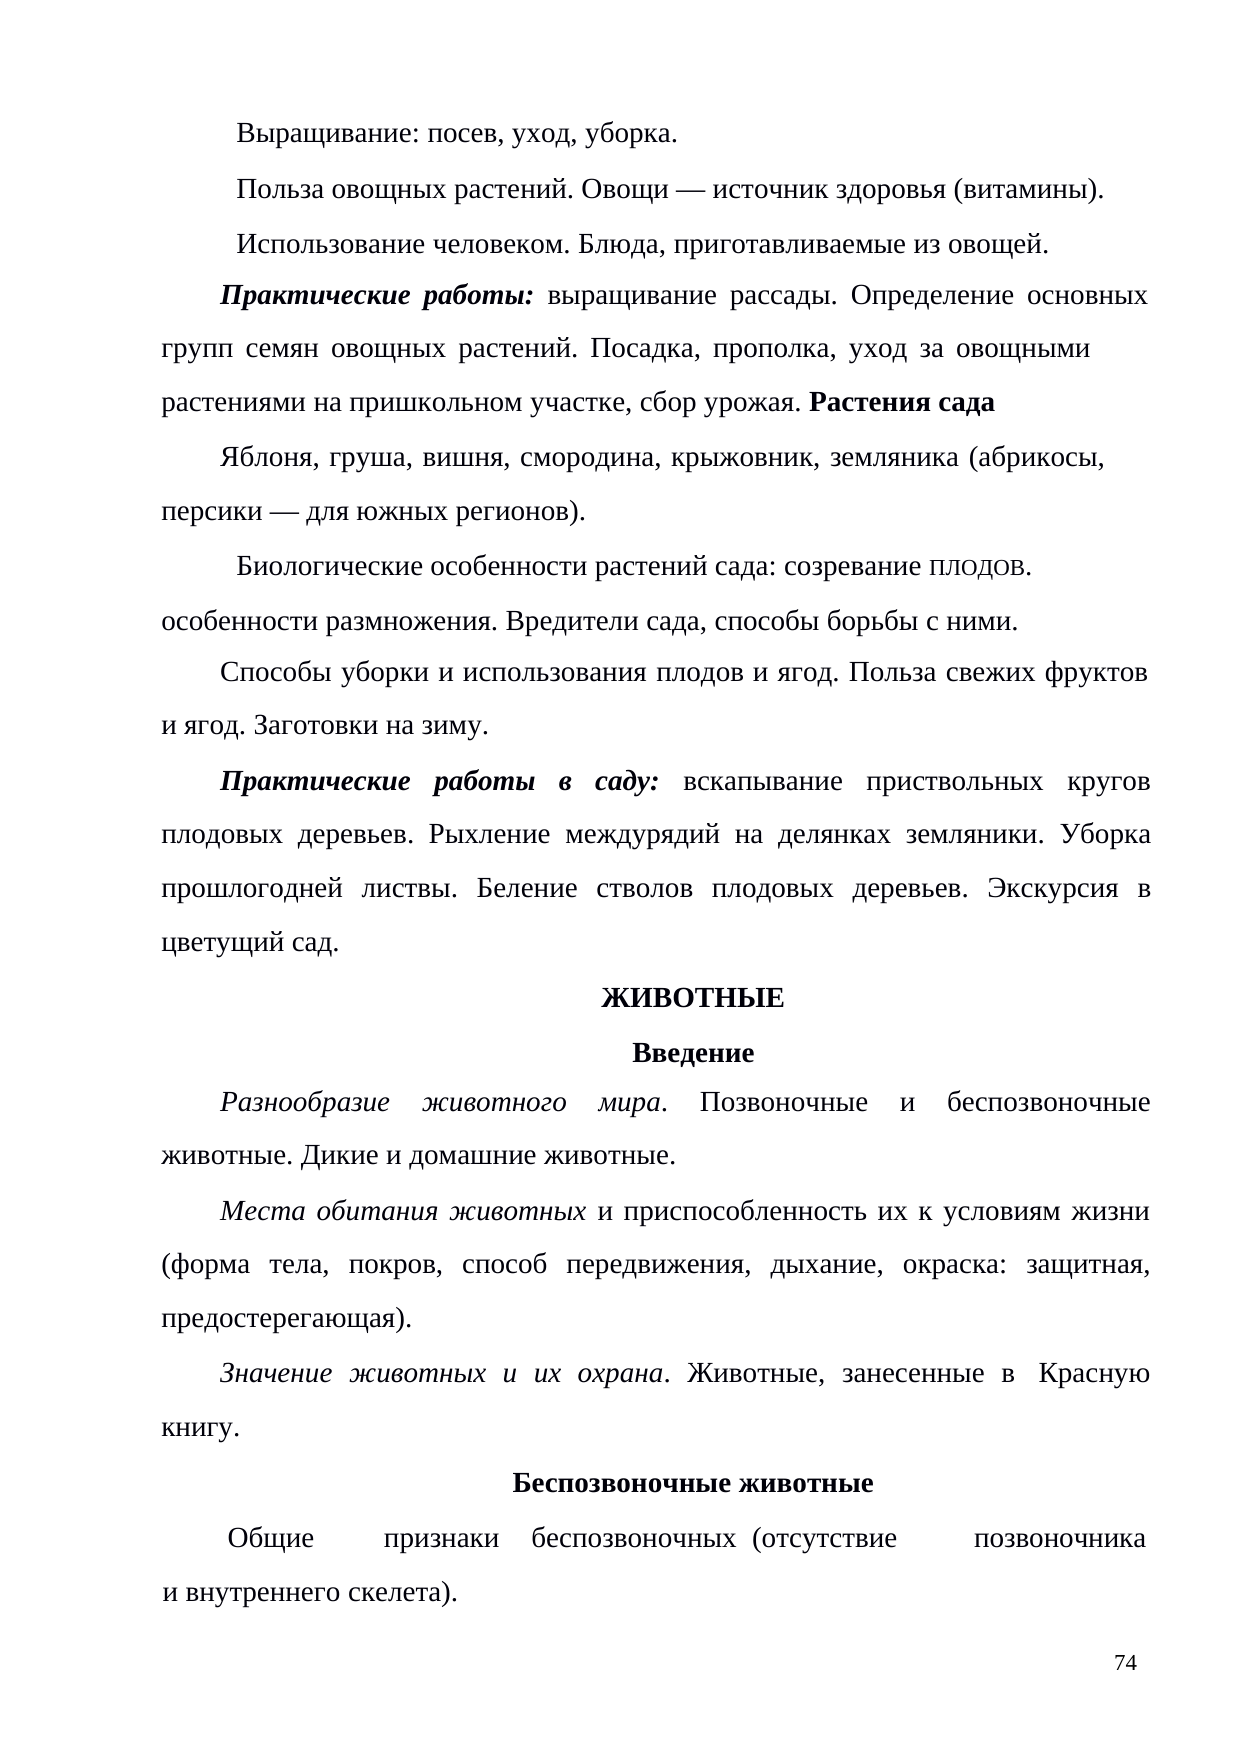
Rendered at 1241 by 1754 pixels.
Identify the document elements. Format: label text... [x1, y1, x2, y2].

text Выращивание: посев, уход, уборка. [236, 115, 1180, 149]
text Введение [218, 1035, 1168, 1069]
text Места обитания животных и приспособленность их к условиям жизни (форма тела, покров, способ передвижения, дыхание, окраска: защитная, предостерегающая). [161, 1193, 1151, 1334]
subtitle ЖИВОТНЫЕ [218, 980, 1168, 1013]
text Значение животных и их охрана. Животные, занесенные в Красную книгу. [161, 1356, 1151, 1443]
text Разнообразие животного мира. Позвоночные и беспозвоночные животные. Дикие и домашние животные. [161, 1084, 1151, 1171]
subtitle Беспозвоночные животные [512, 1465, 1180, 1499]
text групп семян овощных растений. Посадка, прополка, уход за овощными растениями на пришкольном участке, сбор урожая. Растения сада [161, 330, 1180, 418]
text Яблоня, груша, вишня, смородина, крыжовник, земляника (абрикосы, персики — для южных регионов). [161, 439, 1180, 527]
text Способы уборки и использования плодов и ягод. Польза свежих фруктов [220, 659, 1180, 687]
text и ягод. Заготовки на зиму. [161, 707, 1180, 741]
text Польза овощных растений. Овощи — источник здоровья (витамины). Использование человеком. Блюда, приготавливаемые из овощей. [236, 171, 1107, 260]
text Практические работы в саду: вскапывание приствольных кругов плодовых деревьев. Рыхление междурядий на делянках земляники. Уборка прошлогодней листвы. Беление стволов плодовых деревьев. Экскурсия в цветущий сад. [161, 763, 1151, 957]
text Практические работы: выращивание рассады. Определение основных [220, 282, 1180, 310]
text Общие признаки беспозвоночных (отсутствие позвоночника и внутреннего скелета). [162, 1520, 1147, 1607]
text Биологические особенности растений сада: созревание ПЛОДОВ. особенности размножения. Вредители сада, способы борьбы с ними. [161, 548, 1034, 637]
